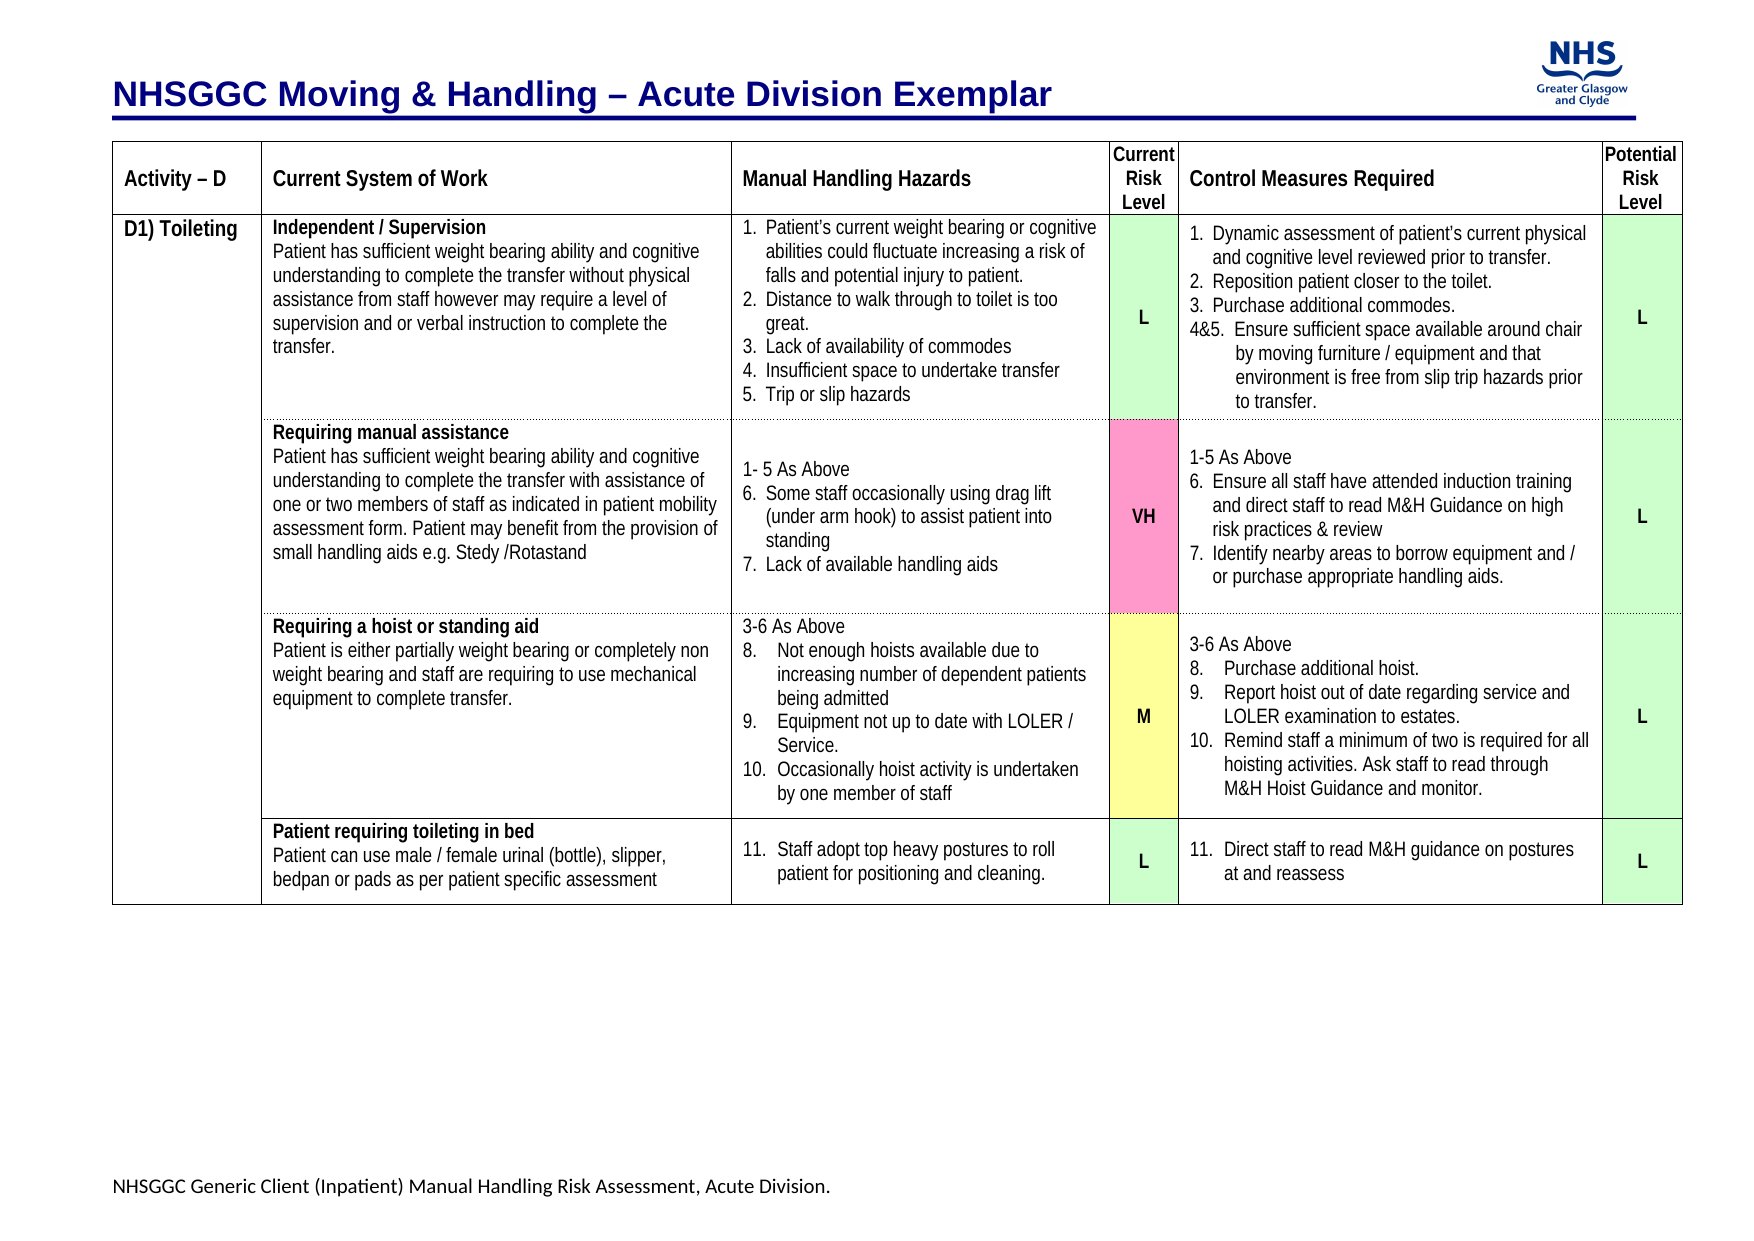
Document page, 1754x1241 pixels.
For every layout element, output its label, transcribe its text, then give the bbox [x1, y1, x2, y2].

table_cell L [1603, 613, 1682, 818]
table_cell Staff adopt top heavy postures to roll patient for positioning and cleaning. [732, 819, 1109, 903]
table_header Current System of Work [262, 142, 731, 214]
table_cell Patient requiring toileting in bed Patient can use male / female urinal (bottle), slipper, bedpan or pads as per patient specific assessment [262, 819, 731, 903]
table_cell L [1110, 215, 1178, 419]
table_cell 3-6 As Above Not enough hoists available due to increasing number of dependent patients being admitted Equipment not up to date with LOLER / Service. Occasionally hoist activity is undertaken by one member of staff [732, 613, 1109, 818]
table_header Current Risk Level [1110, 142, 1178, 214]
picture [1537, 41, 1628, 107]
table_cell Requiring manual assistance Patient has sufficient weight bearing ability and cognitive understanding to complete the transfer with assistance of one or two members of staff as indicated in patient mobility assessment form. Patient may benefit from the provision of small handling aids e.g. Stedy /Rotastand [262, 419, 731, 613]
table_header Activity – D [113, 142, 261, 214]
table_cell 1- 5 As Above Some staff occasionally using drag lift (under arm hook) to assist patient into standing Lack of available handling aids [732, 419, 1109, 613]
table_cell 3-6 As Above Purchase additional hoist. Report hoist out of date regarding service and LOLER examination to estates. Remind staff a minimum of two is required for all hoisting activities. Ask staff to read through M&H Hoist Guidance and monitor. [1179, 613, 1602, 818]
table_cell L [1603, 419, 1682, 613]
table_header Manual Handling Hazards [732, 142, 1109, 214]
table_header Potential Risk Level [1603, 142, 1682, 214]
table_cell Requiring a hoist or standing aid Patient is either partially weight bearing or completely non weight bearing and staff are requiring to use mechanical equipment to complete transfer. [262, 613, 731, 818]
table_cell VH [1110, 419, 1178, 613]
table_cell Patient’s current weight bearing or cognitive abilities could fluctuate increasing a risk of falls and potential injury to patient. Distance to walk through to toilet is too great. Lack of availability of commodes Insufficient space to undertake transfer Trip or slip hazards [732, 215, 1109, 419]
table_cell L [1603, 819, 1682, 903]
table_cell 1-5 As Above Ensure all staff have attended induction training and direct staff to read M&H Guidance on high risk practices & review Identify nearby areas to borrow equipment and / or purchase appropriate handling aids. [1179, 419, 1602, 613]
table_cell Direct staff to read M&H guidance on postures at and reassess [1179, 819, 1602, 903]
table_cell Independent / Supervision Patient has sufficient weight bearing ability and cognitive understanding to complete the transfer without physical assistance from staff however may require a level of supervision and or verbal instruction to complete the transfer. [262, 215, 731, 419]
table_cell M [1110, 613, 1178, 818]
table_cell D1) Toileting [113, 215, 261, 903]
table_header Control Measures Required [1179, 142, 1602, 214]
table_cell Dynamic assessment of patient’s current physical and cognitive level reviewed prior to transfer. Reposition patient closer to the toilet. Purchase additional commodes. 4&5. Ensure sufficient space available around chair by moving furniture / equipment and that environment is free from slip trip hazards prior to transfer. [1179, 215, 1602, 419]
table_cell L [1603, 215, 1682, 419]
table_cell L [1110, 819, 1178, 903]
